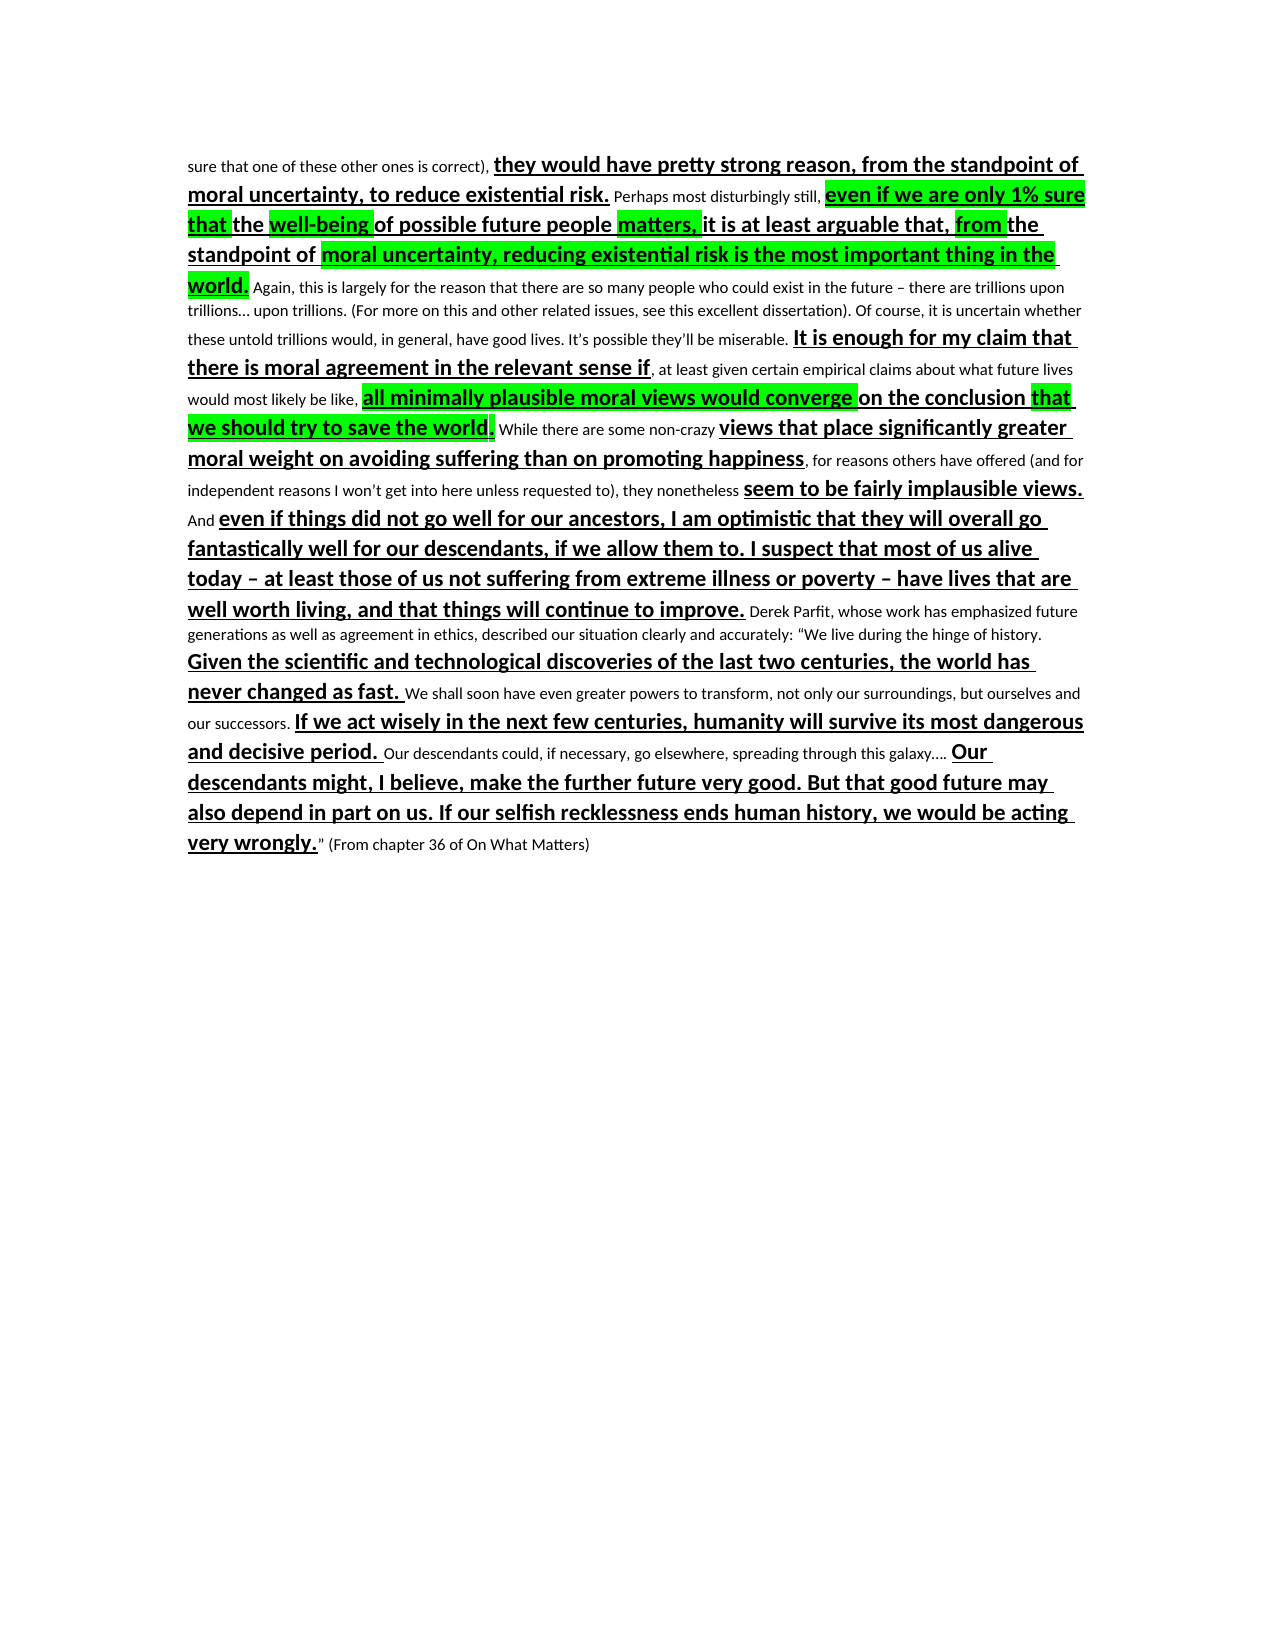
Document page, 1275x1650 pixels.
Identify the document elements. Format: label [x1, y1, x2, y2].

text [187, 150, 1087, 856]
